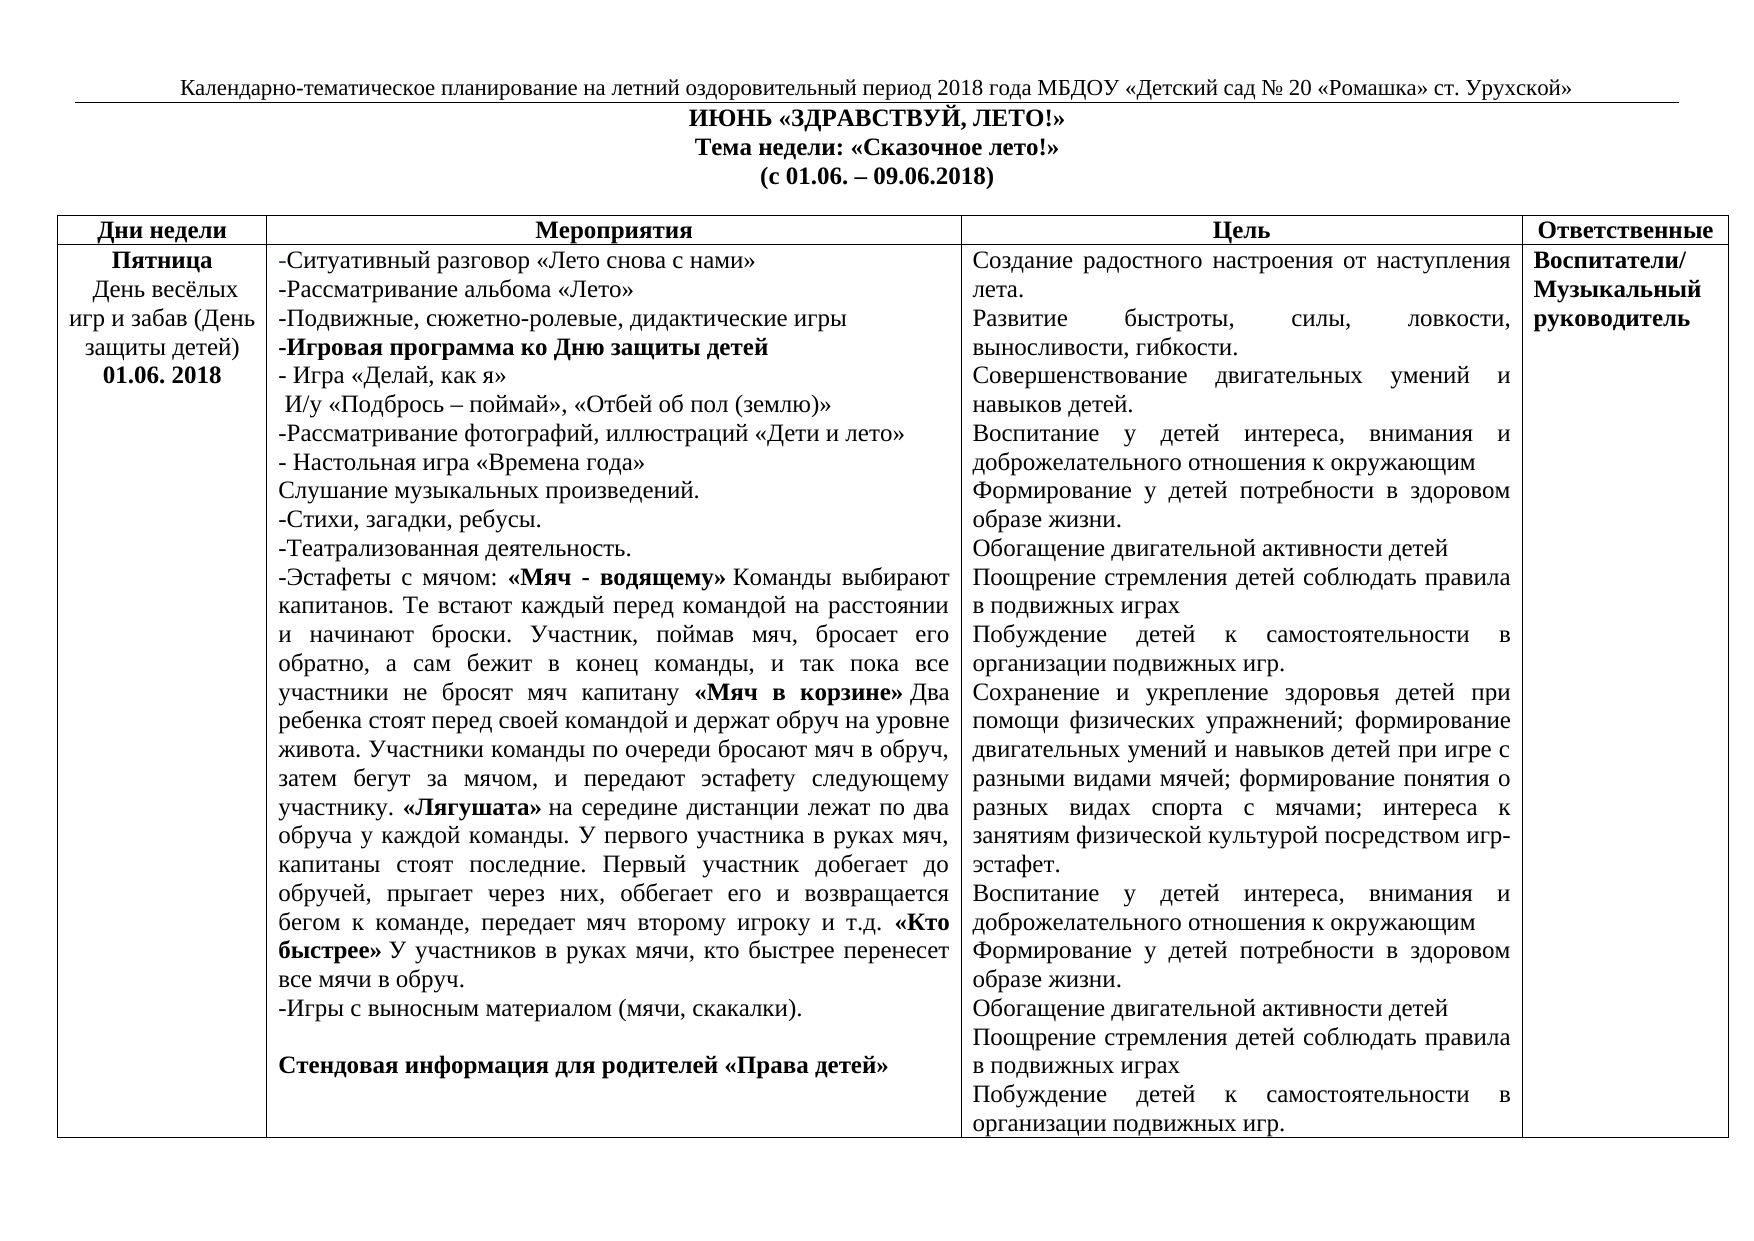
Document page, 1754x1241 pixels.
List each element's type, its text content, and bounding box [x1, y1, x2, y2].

table_cell Воспитатели/ Музыкальный руководитель [1523, 245, 1728, 1137]
text (с 01.06. – 09.06.2018) [75, 161, 1679, 189]
table_cell Создание радостного настроения от наступления лета. Развитие быстроты, силы, ловкости, выносливости, гибкости. Совершенствование двигательных умений и навыков детей. Воспитание у детей интереса, внимания и доброжелательного отношения к окружающим Формирование у детей потребности в здоровом образе жизни. Обогащение двигательной активности детей Поощрение стремления детей соблюдать правила в подвижных играх Побуждение детей к самостоятельности в организации подвижных игр. Сохранение и укрепление здоровья детей при помощи физических упражнений; формирование двигательных умений и навыков детей при игре с разными видами мячей; формирование понятия о разных видах спорта с мячами; интереса к занятиям физической культурой посредством игр-эстафет. Воспитание у детей интереса, внимания и доброжелательного отношения к окружающим Формирование у детей потребности в здоровом образе жизни. Обогащение двигательной активности детей Поощрение стремления детей соблюдать правила в подвижных играх Побуждение детей к самостоятельности в организации подвижных игр. [962, 245, 1522, 1137]
table_header Цель [962, 216, 1522, 244]
table_header Мероприятия [267, 216, 961, 244]
table_header Дни недели [58, 216, 266, 244]
text ИЮНЬ «ЗДРАВСТВУЙ, ЛЕТО!» [75, 103, 1679, 132]
table_header Ответственные [1523, 216, 1728, 244]
table_cell -Ситуативный разговор «Лето снова с нами» -Рассматривание альбома «Лето» -Подвижные, сюжетно-ролевые, дидактические игры -Игровая программа ко Дню защиты детей - Игра «Делай, как я» И/у «Подбрось – поймай», «Отбей об пол (землю)» -Рассматривание фотографий, иллюстраций «Дети и лето» - Настольная игра «Времена года» Слушание музыкальных произведений. -Стихи, загадки, ребусы. -Театрализованная деятельность. -Эстафеты с мячом: «Мяч - водящему» Команды выбирают капитанов. Те встают каждый перед командой на расстоянии и начинают броски. Участник, поймав мяч, бросает его обратно, а сам бежит в конец команды, и так пока все участники не бросят мяч капитану «Мяч в корзине» Два ребенка стоят перед своей командой и держат обруч на уровне живота. Участники команды по очереди бросают мяч в обруч, затем бегут за мячом, и передают эстафету следующему участнику. «Лягушата» на середине дистанции лежат по два обруча у каждой команды. У первого участника в руках мяч, капитаны стоят последние. Первый участник добегает до обручей, прыгает через них, оббегает его и возвращается бегом к команде, передает мяч второму игроку и т.д. «Кто быстрее» У участников в руках мячи, кто быстрее перенесет все мячи в обруч. -Игры с выносным материалом (мячи, скакалки). Стендовая информация для родителей «Права детей» [267, 245, 961, 1137]
table_cell Пятница День весёлых игр и забав (День защиты детей) 01.06. 2018 [58, 245, 266, 1137]
text Тема недели: «Сказочное лето!» [75, 132, 1679, 161]
